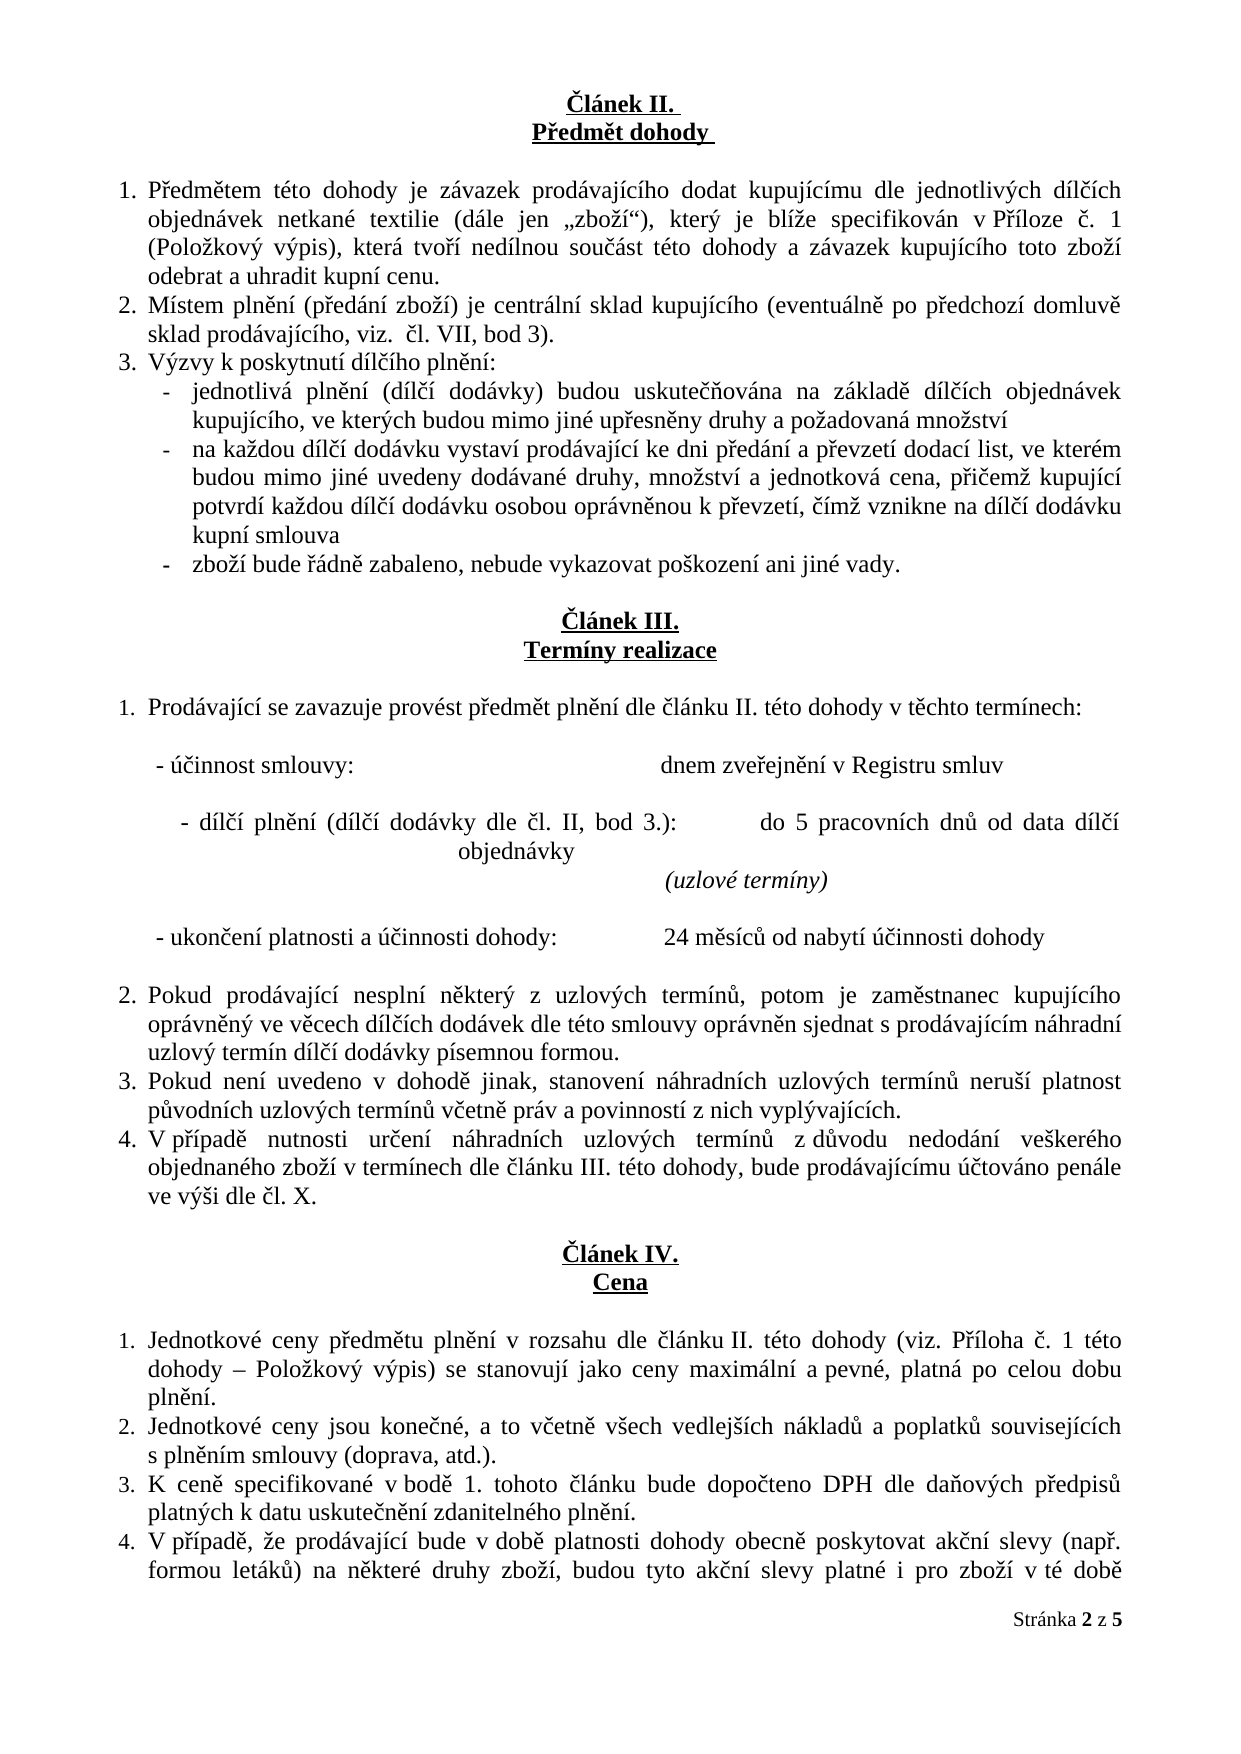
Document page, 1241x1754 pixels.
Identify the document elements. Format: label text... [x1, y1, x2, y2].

list Jednotkové ceny předmětu plnění v rozsahu dle článku II. této dohody (viz. Příloha č. 1 této dohody – Položkový výpis) se stanovují jako ceny maximální a pevné, platná po celou dobu plnění. [118, 1325, 1122, 1411]
list jednotlivá plnění (dílčí dodávky) budou uskutečňována na základě dílčích objednávek kupujícího, ve kterých budou mimo jiné upřesněny druhy a požadovaná množství [162, 376, 1122, 434]
list na každou dílčí dodávku vystaví prodávající ke dni předání a převzetí dodací list, ve kterém budou mimo jiné uvedeny dodávané druhy, množství a jednotková cena, přičemž kupující potvrdí každou dílčí dodávku osobou oprávněnou k převzetí, čímž vznikne na dílčí dodávku kupní smlouva [162, 434, 1122, 549]
list K ceně specifikované v bodě 1. tohoto článku bude dopočteno DPH dle daňových předpisů platných k datu uskutečnění zdanitelného plnění. [118, 1469, 1122, 1526]
text Cena [118, 1267, 1122, 1296]
text - účinnost smlouvy: dnem zveřejnění v Registru smluv [118, 750, 1122, 779]
list V případě nutnosti určení náhradních uzlových termínů z důvodu nedodání veškerého objednaného zboží v termínech dle článku III. této dohody, bude prodávajícímu účtováno penále ve výši dle čl. X. [118, 1124, 1122, 1210]
text - dílčí plnění (dílčí dodávky dle čl. II, bod 3.): do 5 pracovních dnů od data dílčí objednávky [118, 807, 1122, 865]
list Pokud prodávající nesplní některý z uzlových termínů, potom je zaměstnanec kupujícího oprávněný ve věcech dílčích dodávek dle této smlouvy oprávněn sjednat s prodávajícím náhradní uzlový termín dílčí dodávky písemnou formou. [118, 980, 1122, 1066]
text - ukončení platnosti a účinnosti dohody: 24 měsíců od nabytí účinnosti dohody [118, 922, 1122, 951]
list Výzvy k poskytnutí dílčího plnění: [118, 347, 1122, 376]
text Článek III. [118, 606, 1122, 635]
list Pokud není uvedeno v dohodě jinak, stanovení náhradních uzlových termínů neruší platnost původních uzlových termínů včetně práv a povinností z nich vyplývajících. [118, 1066, 1122, 1124]
list Jednotkové ceny jsou konečné, a to včetně všech vedlejších nákladů a poplatků souvisejících s plněním smlouvy (doprava, atd.). [118, 1411, 1122, 1469]
subtitle Předmětem této dohody je závazek prodávajícího dodat kupujícímu dle jednotlivých dílčích objednávek netkané textilie (dále jen „zboží“), který je blíže specifikován v Příloze č. 1 (Položkový výpis), která tvoří nedílnou součást této dohody a závazek kupujícího toto zboží odebrat a uhradit kupní cenu. [118, 175, 1122, 290]
text (uzlové termíny) [118, 865, 1122, 894]
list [118, 1526, 1122, 1584]
text Článek II. [118, 89, 1122, 117]
text Článek IV. [118, 1239, 1122, 1267]
text Předmět dohody [118, 117, 1122, 146]
subtitle Místem plnění (předání zboží) je centrální sklad kupujícího (eventuálně po předchozí domluvě sklad prodávajícího, viz. čl. VII, bod 3). [118, 290, 1122, 347]
text Termíny realizace [118, 635, 1122, 664]
list Prodávající se zavazuje provést předmět plnění dle článku II. této dohody v těchto termínech: [118, 692, 1122, 721]
list zboží bude řádně zabaleno, nebude vykazovat poškození ani jiné vady. [162, 549, 1122, 577]
